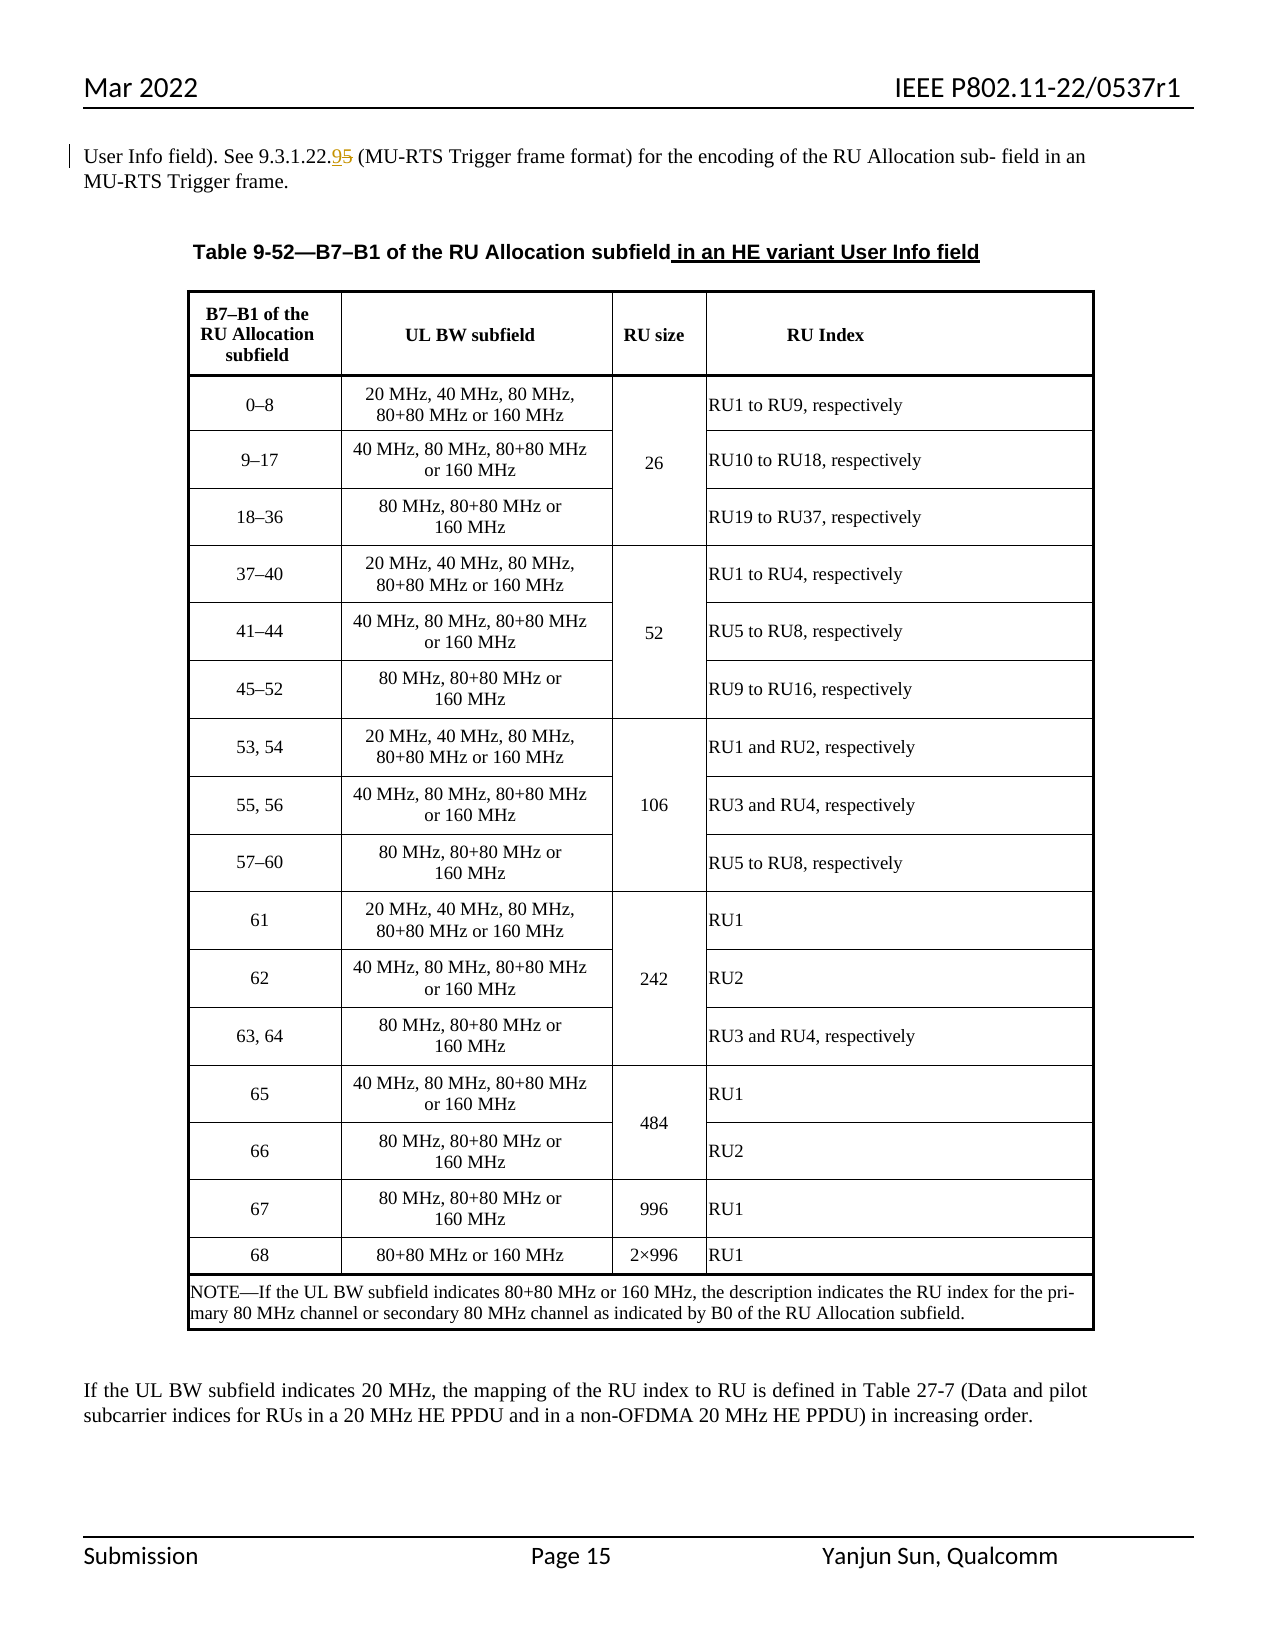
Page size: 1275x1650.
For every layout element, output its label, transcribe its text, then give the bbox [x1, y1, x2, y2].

table_cell RU3 and RU4, respectively [707, 1008, 1092, 1064]
table_cell 106 [613, 719, 706, 891]
table_cell RU1 [707, 1238, 1092, 1272]
table_cell RU2 [707, 950, 1092, 1007]
table_cell 9–17 [190, 431, 341, 488]
table_cell RU1 to RU9, respectively [707, 377, 1092, 430]
table_cell 20 MHz, 40 MHz, 80 MHz, 80+80 MHz or 160 MHz [342, 892, 612, 949]
table_cell 55, 56 [190, 777, 341, 833]
table_cell 0–8 [190, 377, 341, 430]
table_cell 65 [190, 1066, 341, 1122]
table_cell 484 [613, 1066, 706, 1179]
table_cell RU1 to RU4, respectively [707, 546, 1092, 602]
table_cell 40 MHz, 80 MHz, 80+80 MHz or 160 MHz [342, 1066, 612, 1122]
table_cell RU5 to RU8, respectively [707, 603, 1092, 660]
table_cell 57–60 [190, 835, 341, 891]
table_cell RU3 and RU4, respectively [707, 777, 1092, 833]
table_cell 20 MHz, 40 MHz, 80 MHz, 80+80 MHz or 160 MHz [342, 377, 612, 430]
table_cell RU2 [707, 1123, 1092, 1179]
table_cell 68 [190, 1238, 341, 1272]
table_cell 20 MHz, 40 MHz, 80 MHz, 80+80 MHz or 160 MHz [342, 719, 612, 776]
table_cell 53, 54 [190, 719, 341, 776]
table_cell 18–36 [190, 489, 341, 545]
table_cell 40 MHz, 80 MHz, 80+80 MHz or 160 MHz [342, 777, 612, 833]
table_cell 52 [613, 546, 706, 718]
table_cell 62 [190, 950, 341, 1007]
table_header B7–B1 of the RU Allocation subfield [190, 293, 341, 374]
text If the UL BW subfield indicates 20 MHz, the mapping of the RU index to RU is defined in Table 27-7 (Data and pilot subcarrier indices for RUs in a 20 MHz HE PPDU and in a non-OFDMA 20 MHz HE PPDU) in increasing order. [83, 1378, 1088, 1427]
table_cell 80 MHz, 80+80 MHz or 160 MHz [342, 1123, 612, 1179]
table_cell RU1 [707, 1066, 1092, 1122]
table_cell 242 [613, 892, 706, 1064]
table_cell 40 MHz, 80 MHz, 80+80 MHz or 160 MHz [342, 950, 612, 1007]
text User Info field). See 9.3.1.22. (MU-RTS Trigger frame format) for the encoding of the RU Allocation sub- field in an MU-RTS Trigger frame. [83, 144, 1089, 193]
table_cell 45–52 [190, 661, 341, 718]
table_cell RU9 to RU16, respectively [707, 661, 1092, 718]
table_cell RU1 [707, 892, 1092, 949]
table_cell 80 MHz, 80+80 MHz or 160 MHz [342, 661, 612, 718]
table_header RU size [613, 293, 706, 374]
table_cell 80 MHz, 80+80 MHz or 160 MHz [342, 489, 612, 545]
table_cell 40 MHz, 80 MHz, 80+80 MHz or 160 MHz [342, 603, 612, 660]
table_cell 66 [190, 1123, 341, 1179]
table_cell RU1 and RU2, respectively [707, 719, 1092, 776]
table_cell 80 MHz, 80+80 MHz or 160 MHz [342, 835, 612, 891]
table_cell RU5 to RU8, respectively [707, 835, 1092, 891]
table_cell RU10 to RU18, respectively [707, 431, 1092, 488]
table_cell 80 MHz, 80+80 MHz or 160 MHz [342, 1008, 612, 1064]
text Table 9-52—B7–B1 of the RU Allocation subfield in an HE variant User Info field [83, 239, 1088, 263]
table_cell 67 [190, 1180, 341, 1237]
table_cell 2×996 [613, 1238, 706, 1272]
table_cell NOTE—If the UL BW subfield indicates 80+80 MHz or 160 MHz, the description indicates the RU index for the pri- mary 80 MHz channel or secondary 80 MHz channel as indicated by B0 of the RU Allocation subfield. [190, 1276, 1092, 1328]
table_header RU Index [707, 293, 1092, 374]
table_cell 61 [190, 892, 341, 949]
table_cell 80 MHz, 80+80 MHz or 160 MHz [342, 1180, 612, 1237]
table_cell 40 MHz, 80 MHz, 80+80 MHz or 160 MHz [342, 431, 612, 488]
table_cell 26 [613, 377, 706, 545]
table_cell 63, 64 [190, 1008, 341, 1064]
table_header UL BW subfield [342, 293, 612, 374]
table_cell 37–40 [190, 546, 341, 602]
table_cell 20 MHz, 40 MHz, 80 MHz, 80+80 MHz or 160 MHz [342, 546, 612, 602]
table_cell RU1 [707, 1180, 1092, 1237]
table_cell RU19 to RU37, respectively [707, 489, 1092, 545]
table_cell 41–44 [190, 603, 341, 660]
table_cell 996 [613, 1180, 706, 1237]
table_cell 80+80 MHz or 160 MHz [342, 1238, 612, 1272]
